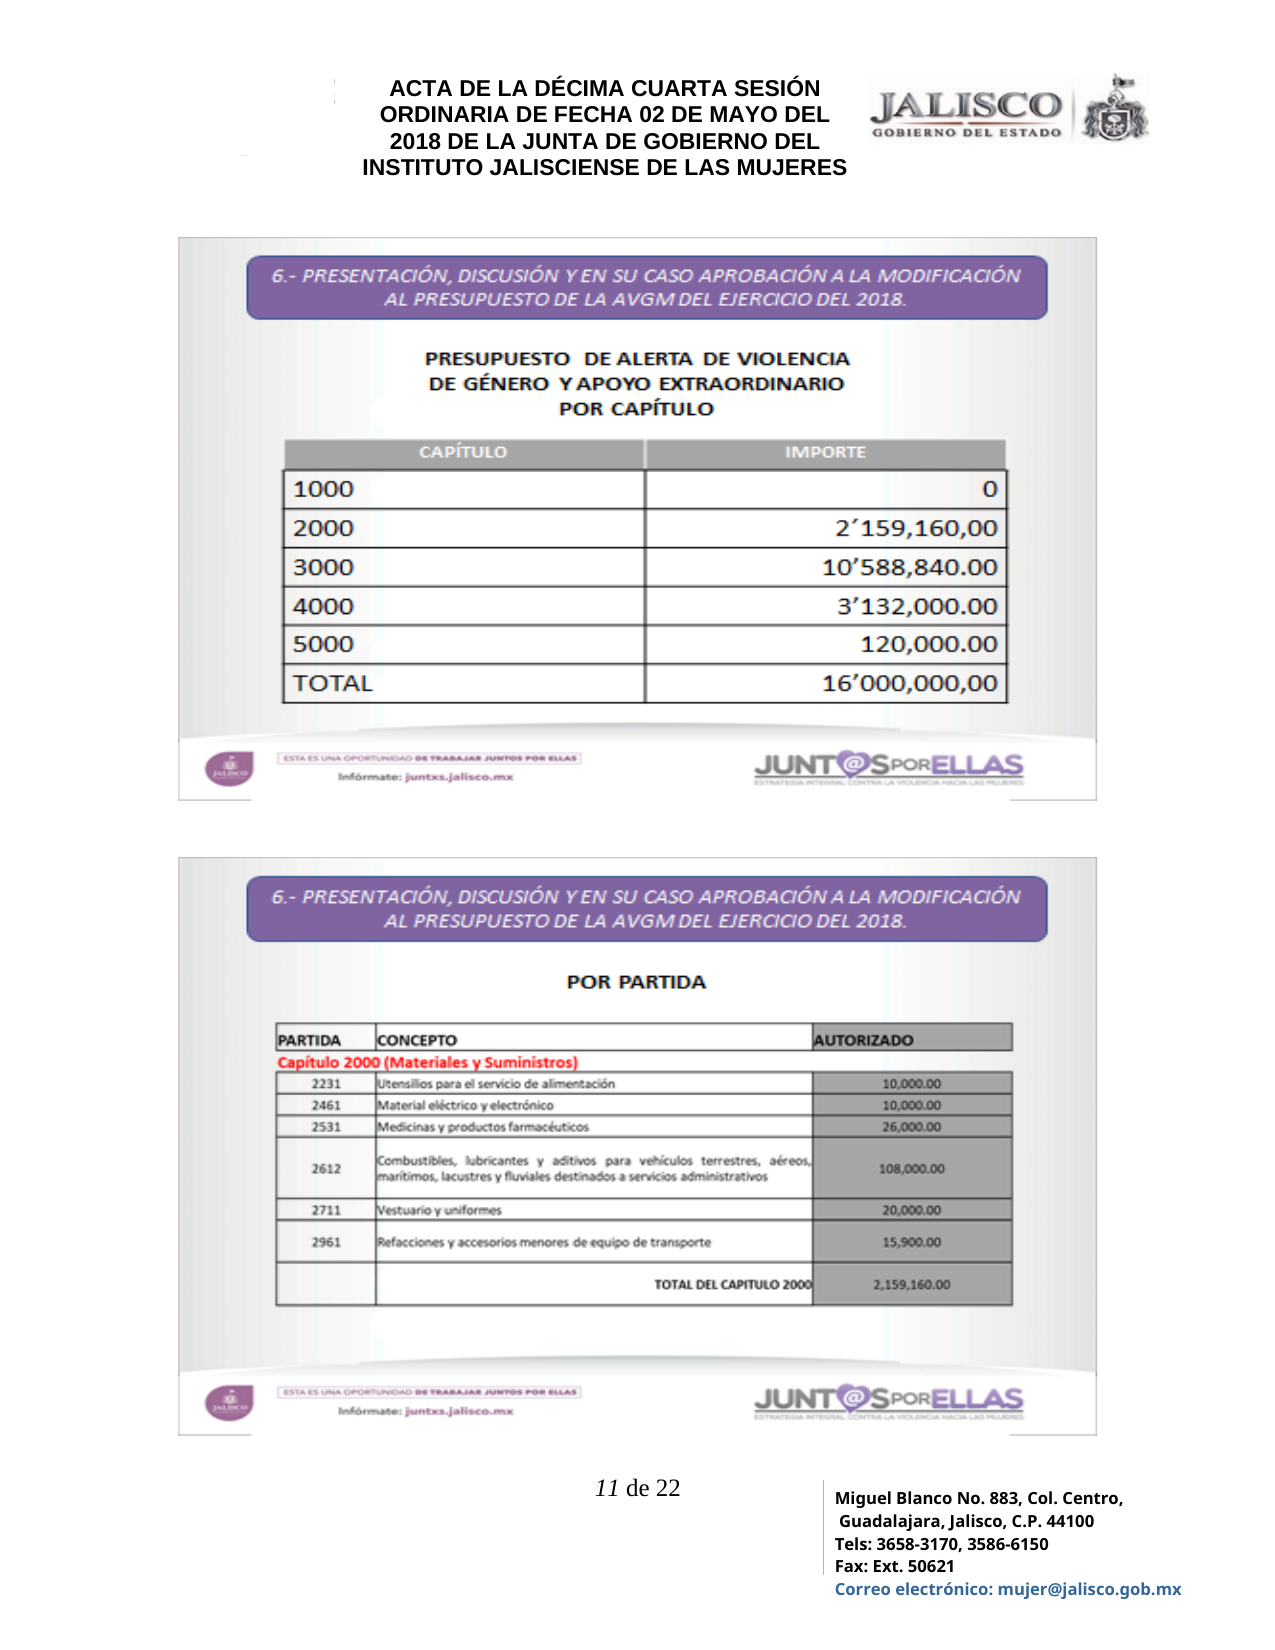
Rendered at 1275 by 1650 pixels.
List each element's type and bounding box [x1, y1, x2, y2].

picture [178, 857, 1098, 1436]
picture [178, 237, 1098, 801]
